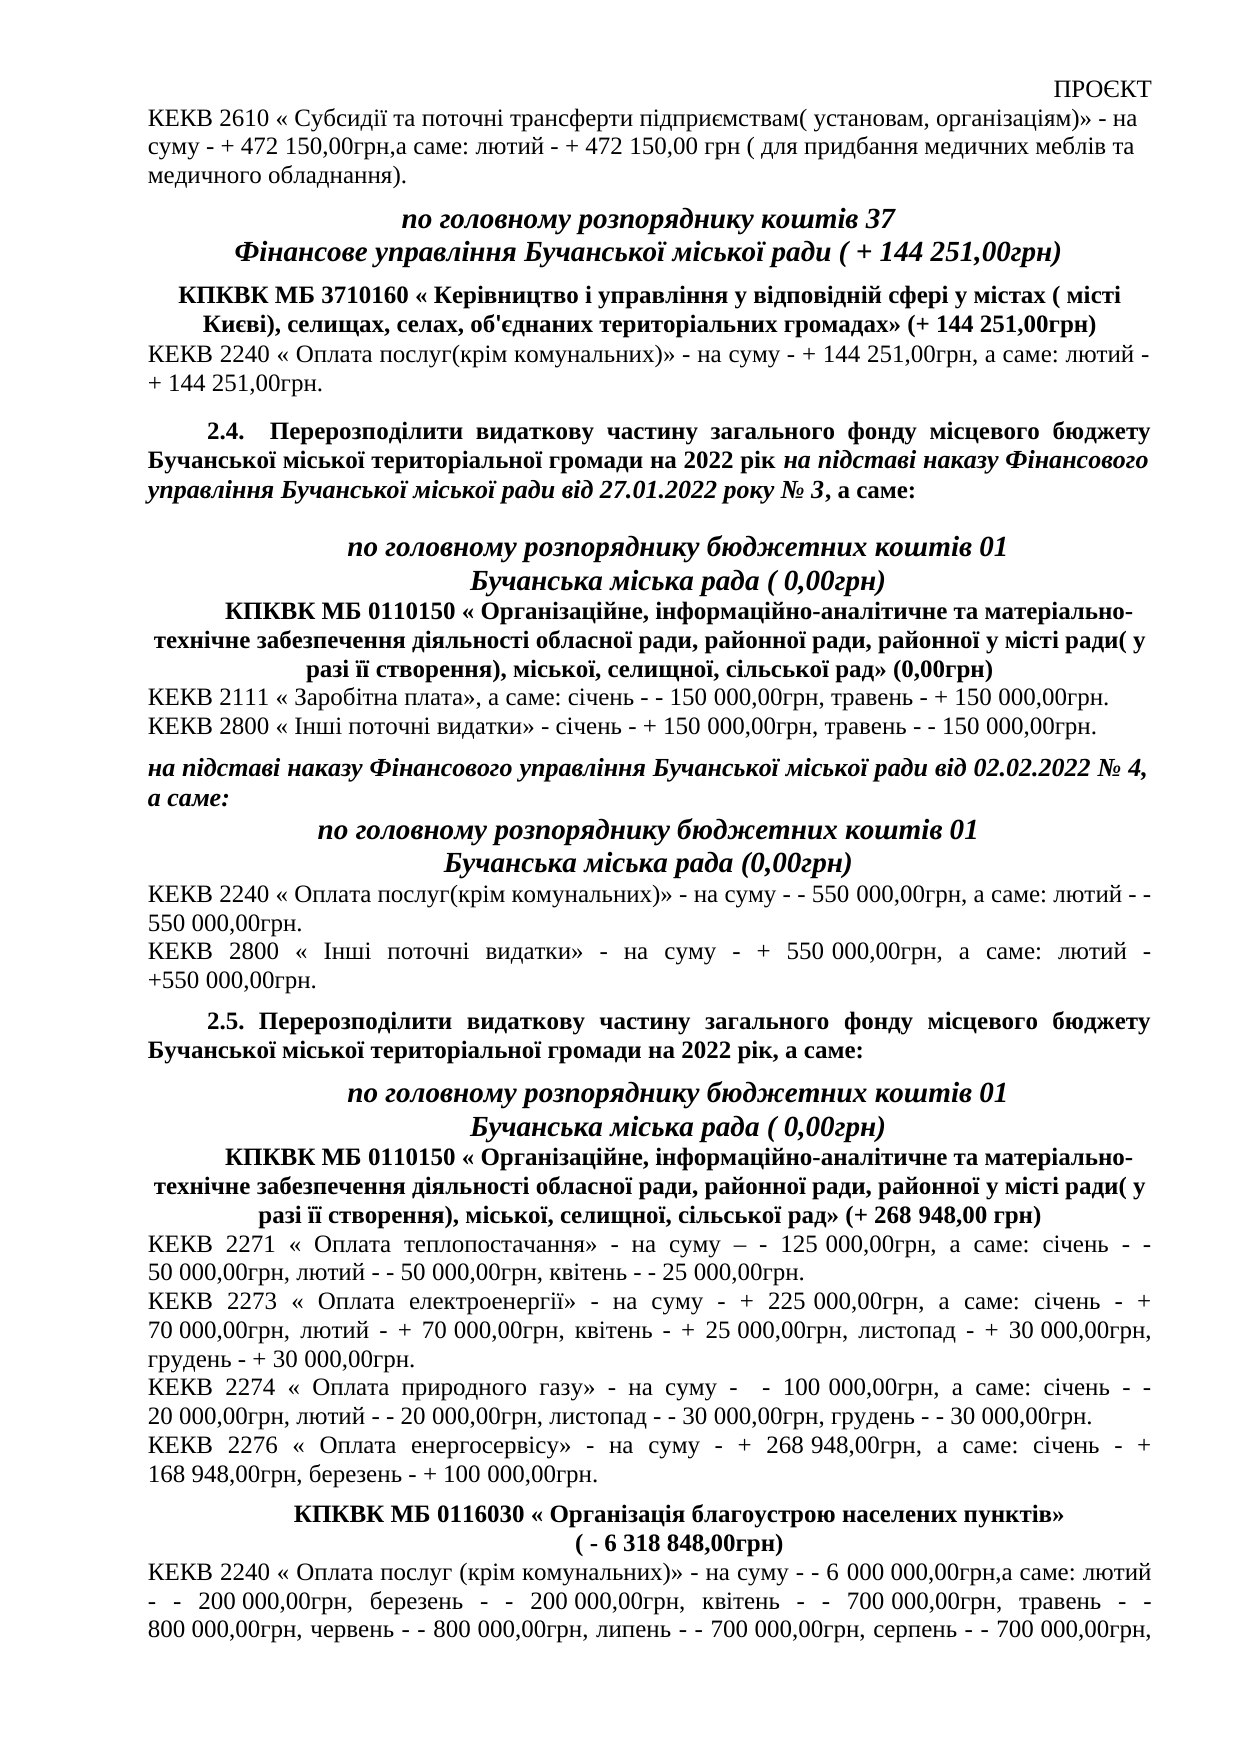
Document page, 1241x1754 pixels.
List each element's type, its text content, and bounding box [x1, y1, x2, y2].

text на підставі наказу Фінансового управління Бучанської міської ради від 02.02.2022 № 4, а саме: [148, 752, 1152, 812]
text КЕКВ 2276 « Оплата енергосервісу» - на суму - + 268 948,00грн, а саме: січень - + 168 948,00грн, березень - + 100 000,00грн. [148, 1430, 1152, 1487]
text по головному розпоряднику бюджетних коштів 01 [148, 1075, 1152, 1109]
text Бучанська міська рада ( 0,00грн) [148, 1109, 1152, 1142]
text по головному розпоряднику коштів 37 [148, 201, 1152, 234]
text КЕКВ 2610 « Субсидії та поточні трансферти підприємствам( установам, організаціям)» - на суму - + 472 150,00грн,а саме: лютий - + 472 150,00 грн ( для придбання медичних меблів та медичного обладнання). [148, 103, 1152, 189]
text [148, 1557, 1152, 1643]
text КПКВК МБ 0116030 « Організація благоустрою населених пунктів» [148, 1499, 1152, 1528]
text 2.4. Перерозподілити видаткову частину загального фонду місцевого бюджету Бучанської міської територіальної громади на 2022 рік на підставі наказу Фінансового управління Бучанської міської ради від 27.01.2022 року № 3, а саме: [148, 416, 1152, 504]
text Бучанська міська рада ( 0,00грн) [148, 563, 1152, 596]
text Бучанська міська рада (0,00грн) [148, 845, 1152, 879]
text ( - 6 318 848,00грн) [148, 1528, 1152, 1557]
text КЕКВ 2240 « Оплата послуг(крім комунальних)» - на суму - - 550 000,00грн, а саме: лютий - - 550 000,00грн. [148, 879, 1152, 936]
text КЕКВ 2800 « Інші поточні видатки» - січень - + 150 000,00грн, травень - - 150 000,00грн. [148, 711, 1152, 740]
text 2.5. Перерозподілити видаткову частину загального фонду місцевого бюджету Бучанської міської територіальної громади на 2022 рік, а саме: [148, 1006, 1152, 1063]
text Фінансове управління Бучанської міської ради ( + 144 251,00грн) [148, 234, 1152, 268]
text КЕКВ 2274 « Оплата природного газу» - на суму - - 100 000,00грн, а саме: січень - - 20 000,00грн, лютий - - 20 000,00грн, листопад - - 30 000,00грн, грудень - - 30 000,00грн. [148, 1372, 1152, 1430]
text КЕКВ 2111 « Заробітна плата», а саме: січень - - 150 000,00грн, травень - + 150 000,00грн. [148, 682, 1152, 711]
text КЕКВ 2800 « Інші поточні видатки» - на суму - + 550 000,00грн, а саме: лютий - +550 000,00грн. [148, 936, 1152, 994]
text по головному розпоряднику бюджетних коштів 01 [148, 812, 1152, 845]
text КЕКВ 2240 « Оплата послуг(крім комунальних)» - на суму - + 144 251,00грн, а саме: лютий - + 144 251,00грн. [148, 339, 1152, 397]
text КЕКВ 2273 « Оплата електроенергії» - на суму - + 225 000,00грн, а саме: січень - + 70 000,00грн, лютий - + 70 000,00грн, квітень - + 25 000,00грн, листопад - + 30 000,00грн, грудень - + 30 000,00грн. [148, 1286, 1152, 1372]
text КЕКВ 2271 « Оплата теплопостачання» - на суму – - 125 000,00грн, а саме: січень - - 50 000,00грн, лютий - - 50 000,00грн, квітень - - 25 000,00грн. [148, 1229, 1152, 1286]
text КПКВК МБ 0110150 « Організаційне, інформаційно-аналітичне та матеріально-технічне забезпечення діяльності обласної ради, районної ради, районної у місті ради( у разі її створення), міської, селищної, сільської рад» (0,00грн) [148, 596, 1152, 682]
text по головному розпоряднику бюджетних коштів 01 [148, 529, 1152, 563]
text КПКВК МБ 3710160 « Керівництво і управління у відповідній сфері у містах ( місті Києві), селищах, селах, об'єднаних територіальних громадах» (+ 144 251,00грн) [148, 280, 1152, 339]
text КПКВК МБ 0110150 « Організаційне, інформаційно-аналітичне та матеріально-технічне забезпечення діяльності обласної ради, районної ради, районної у місті ради( у разі її створення), міської, селищної, сільської рад» (+ 268 948,00 грн) [148, 1142, 1152, 1229]
